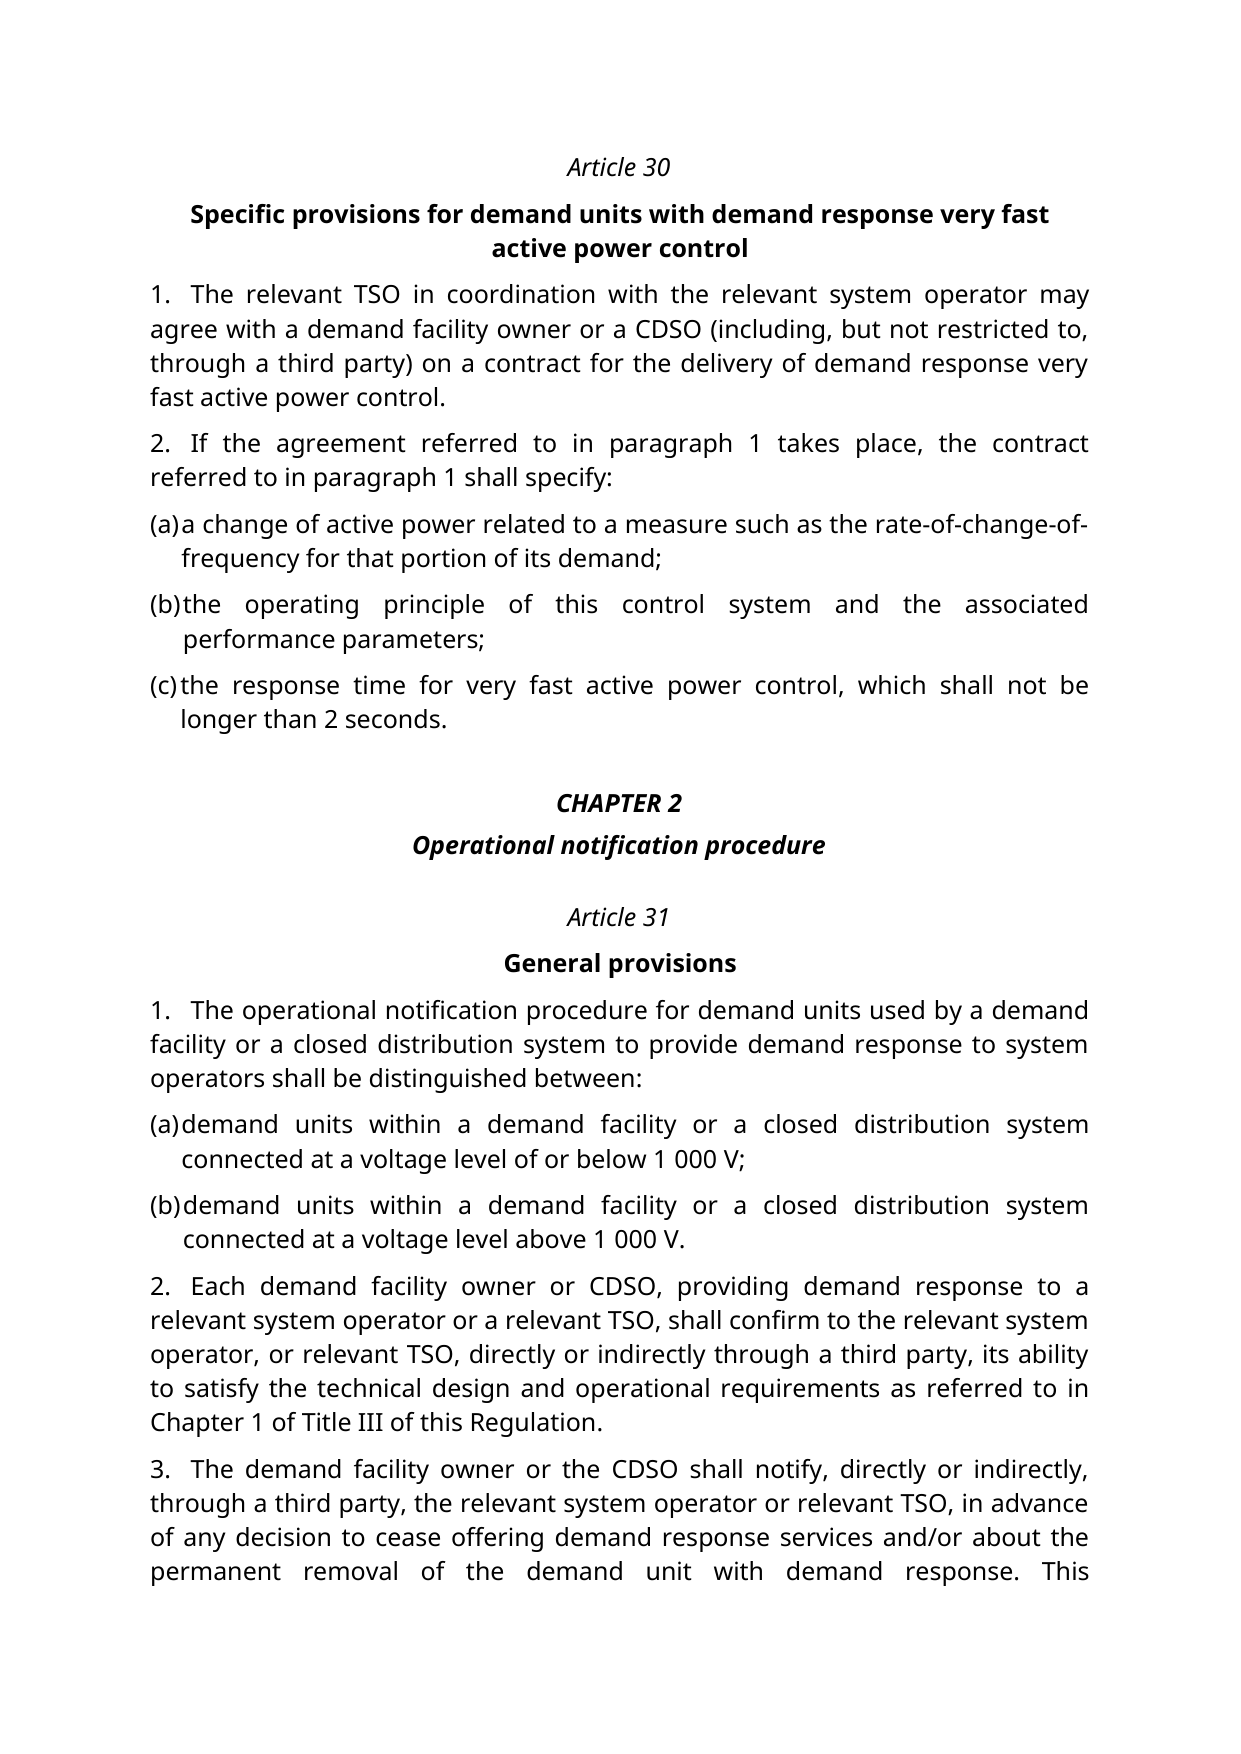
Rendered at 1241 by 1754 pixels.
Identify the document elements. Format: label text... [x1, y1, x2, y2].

table_header (c) [150, 655, 180, 736]
text Operational notification procedure [150, 828, 1090, 862]
text 2. Each demand facility owner or CDSO, providing demand response to a relevant system operator or a relevant TSO, shall confirm to the relevant system operator, or relevant TSO, directly or indirectly through a third party, its ability to satisfy the technical design and operational requirements as referred to in Chapter 1 of Title III of this Regulation. [150, 1268, 1090, 1439]
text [150, 1451, 1090, 1587]
text 2. If the agreement referred to in paragraph 1 takes place, the contract referred to in paragraph 1 shall specify: [150, 426, 1090, 494]
table_header (a) [150, 1095, 181, 1175]
table_header (a) [150, 494, 181, 575]
table_header the operating principle of this control system and the associated performance parameters; [183, 575, 1090, 655]
text Article 30 [150, 150, 1090, 184]
text 1. The relevant TSO in coordination with the relevant system operator may agree with a demand facility owner or a CDSO (including, but not restricted to, through a third party) on a contract for the delivery of demand response very fast active power control. [150, 277, 1090, 413]
table_header a change of active power related to a measure such as the rate-of-change-of-frequency for that portion of its demand; [181, 494, 1090, 575]
text 1. The operational notification procedure for demand units used by a demand facility or a closed distribution system to provide demand response to system operators shall be distinguished between: [150, 992, 1090, 1095]
table_header (b) [150, 575, 183, 655]
text Article 31 [150, 899, 1090, 933]
text General provisions [150, 946, 1090, 980]
text Specific provisions for demand units with demand response very fast active power control [150, 197, 1090, 265]
table_header (b) [150, 1175, 183, 1256]
text CHAPTER 2 [150, 786, 1090, 820]
table_header demand units within a demand facility or a closed distribution system connected at a voltage level of or below 1 000 V; [181, 1095, 1090, 1175]
table_header demand units within a demand facility or a closed distribution system connected at a voltage level above 1 000 V. [183, 1175, 1090, 1256]
table_header the response time for very fast active power control, which shall not be longer than 2 seconds. [180, 655, 1090, 736]
